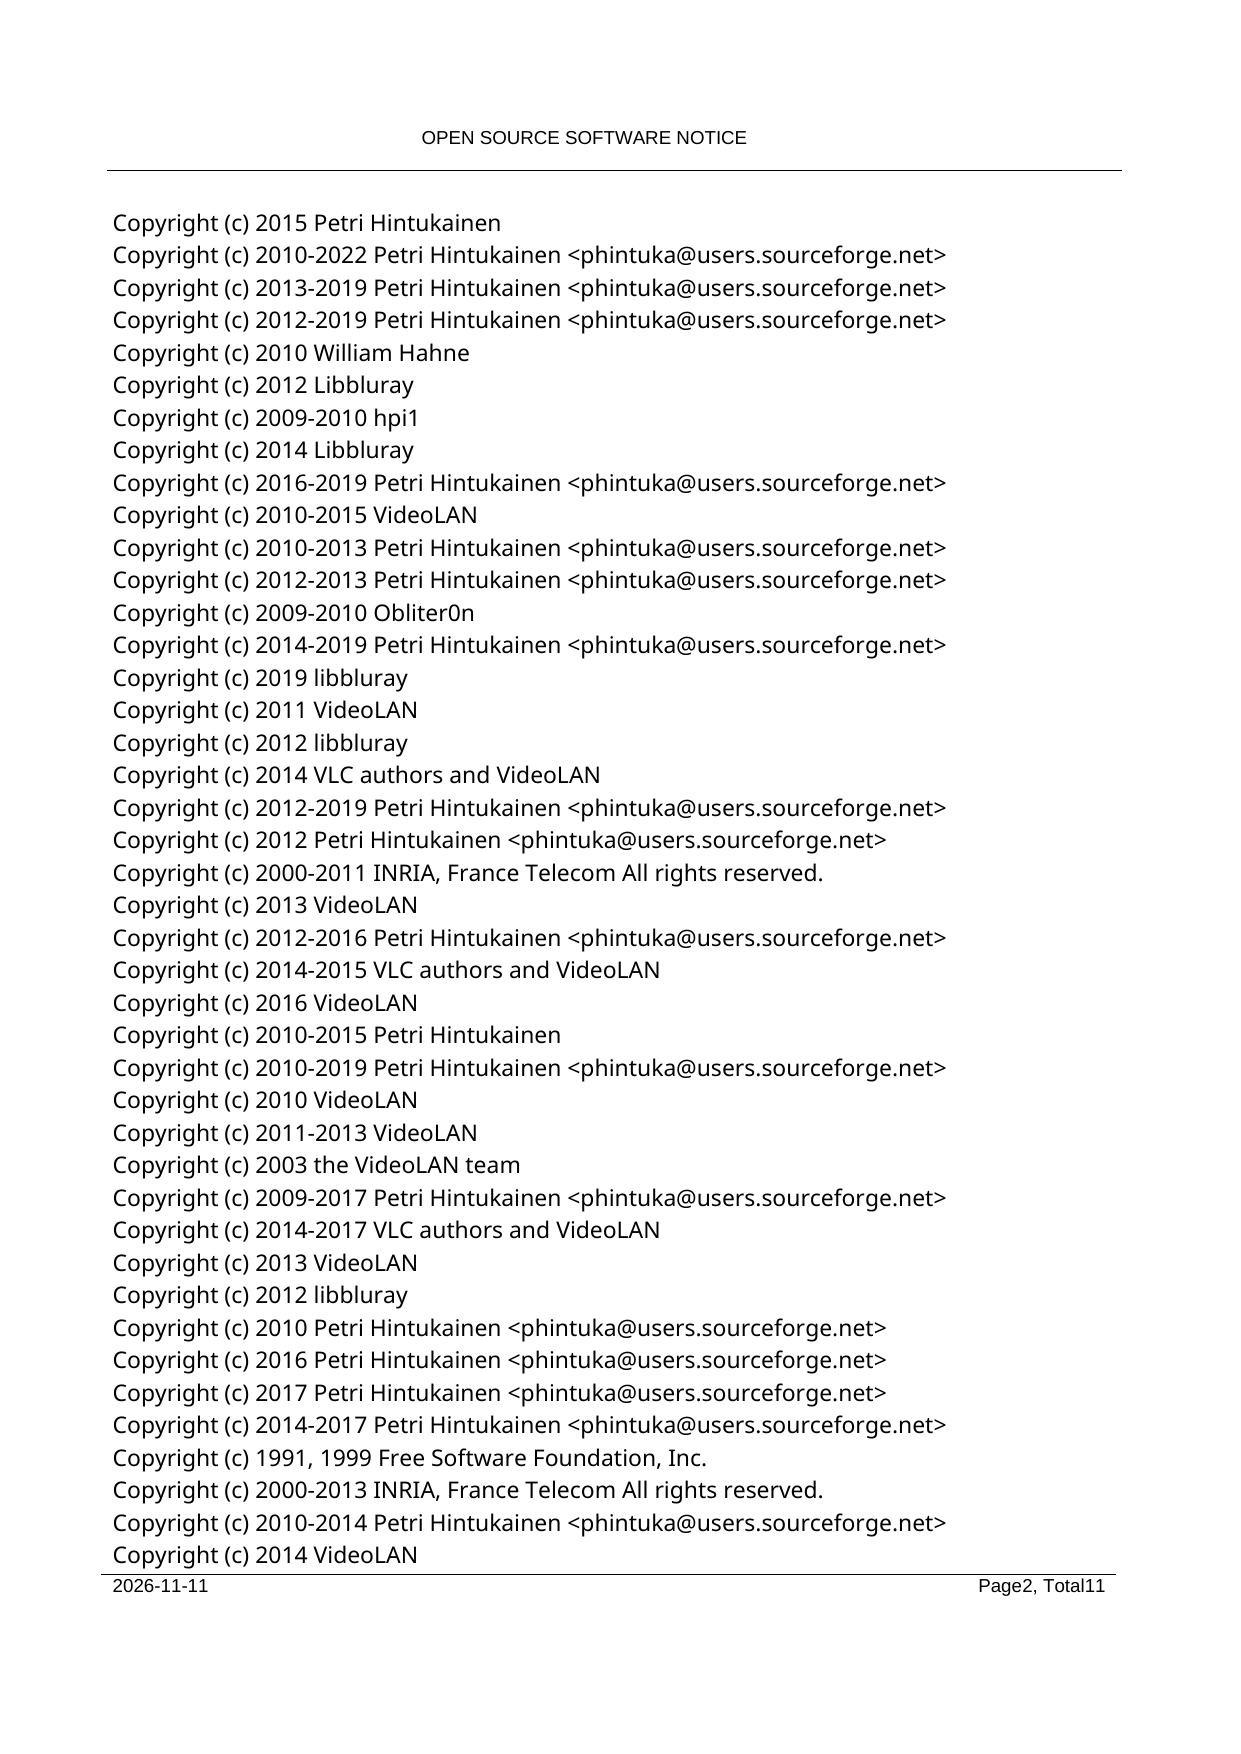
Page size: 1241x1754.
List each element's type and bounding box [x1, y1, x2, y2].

text [112, 206, 1128, 1571]
